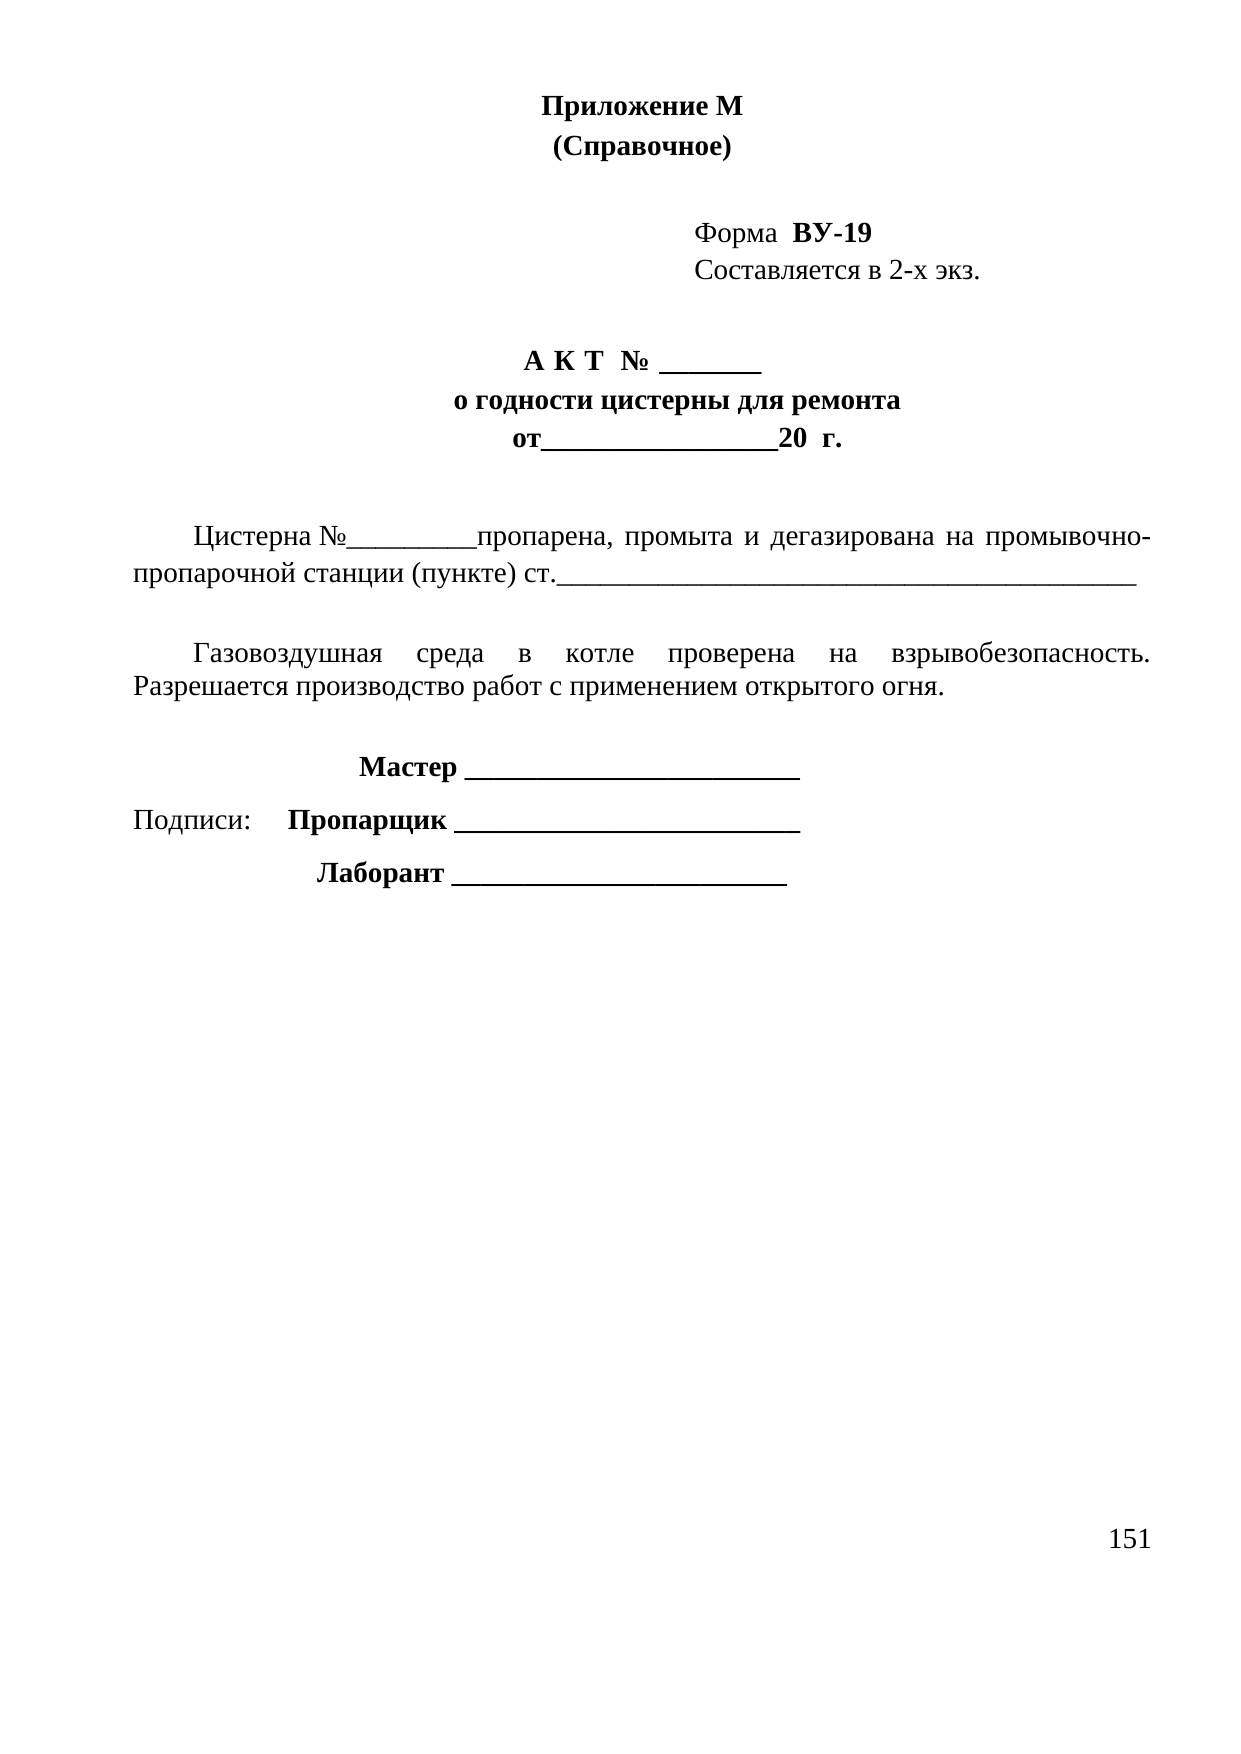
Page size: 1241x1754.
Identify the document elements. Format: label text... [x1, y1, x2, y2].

text АКТ №_______ [133, 340, 1152, 378]
text Форма ВУ-19 Составляется в 2-х экз. [694, 212, 1152, 287]
text Мастер [133, 749, 1152, 783]
text (Справочное) [133, 128, 1152, 162]
text Подписи: Пропарщик [133, 802, 1152, 836]
text Лаборант _______________________ [193, 855, 1152, 889]
text о годности цистерны для ремонта от 20 г. [440, 378, 914, 455]
text 151 [133, 1522, 1152, 1556]
text Цистерна № пропарена, промыта и дегазирована на промывочно-пропарочной станции (пункте) ст. [133, 515, 1152, 590]
text Газовоздушная среда в котле проверена на взрывобезопасность. Разрешается производство работ с применением открытого огня. [133, 635, 1152, 702]
text Приложение М [133, 89, 1152, 122]
